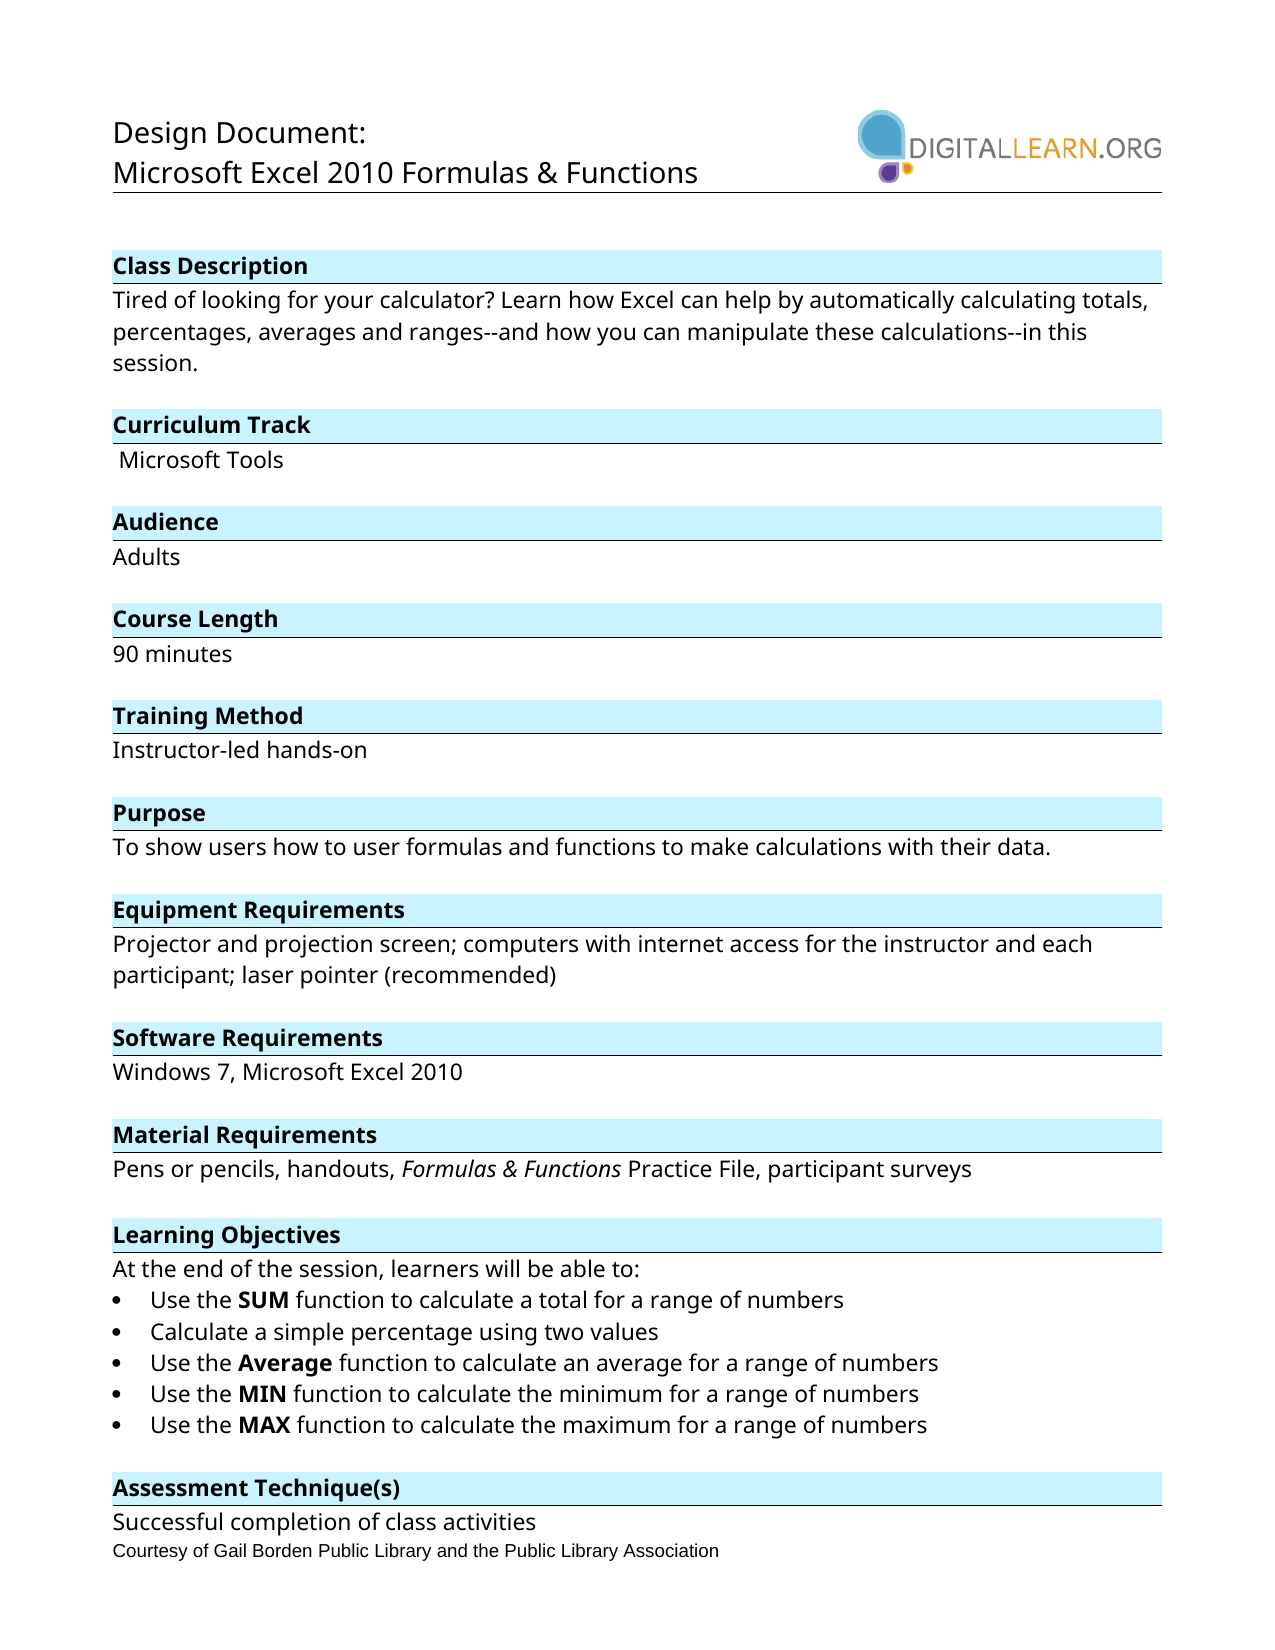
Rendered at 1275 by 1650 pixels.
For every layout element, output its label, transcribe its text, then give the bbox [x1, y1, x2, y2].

text Windows 7, Microsoft Excel 2010 [112, 1056, 1162, 1088]
text Course Length [112, 603, 1162, 638]
text Equipment Requirements [112, 894, 1162, 928]
text Adults [112, 541, 1162, 572]
text Software Requirements [112, 1022, 1162, 1056]
text Projector and projection screen; computers with internet access for the instructor and each participant; laser pointer (recommended) [112, 928, 1162, 991]
text 90 minutes [112, 638, 1162, 669]
list Use the MIN function to calculate the minimum for a range of numbers [112, 1378, 1162, 1409]
list Use the Average function to calculate an average for a range of numbers [112, 1347, 1162, 1378]
text Microsoft Excel 2010 Formulas & Functions [112, 152, 1162, 192]
text Purpose [112, 797, 1162, 831]
list Calculate a simple percentage using two values [112, 1315, 1162, 1347]
text Pens or pencils, handouts, Formulas & Functions Practice File, participant surveys [112, 1153, 1162, 1184]
text Curriculum Track [112, 409, 1162, 444]
list Use the MAX function to calculate the maximum for a range of numbers [112, 1409, 1162, 1440]
text At the end of the session, learners will be able to: [112, 1253, 1162, 1284]
list Successful completion of class activities [112, 1506, 1162, 1537]
text To show users how to user formulas and functions to make calculations with their data. [112, 831, 1162, 863]
text Design Document: [112, 112, 857, 152]
text Instructor-led hands-on [112, 734, 1162, 766]
text Learning Objectives [112, 1218, 1162, 1253]
text Assessment Technique(s) [112, 1472, 1162, 1506]
picture [857, 110, 1161, 183]
text Material Requirements [112, 1119, 1162, 1153]
text Training Method [112, 700, 1162, 734]
list Use the SUM function to calculate a total for a range of numbers [112, 1284, 1162, 1315]
text Microsoft Tools [112, 444, 1162, 475]
text Class Description [112, 250, 1162, 284]
text Audience [112, 506, 1162, 541]
text Tired of looking for your calculator? Learn how Excel can help by automatically calculating totals, percentages, averages and ranges--and how you can manipulate these calculations--in this session. [112, 284, 1162, 378]
